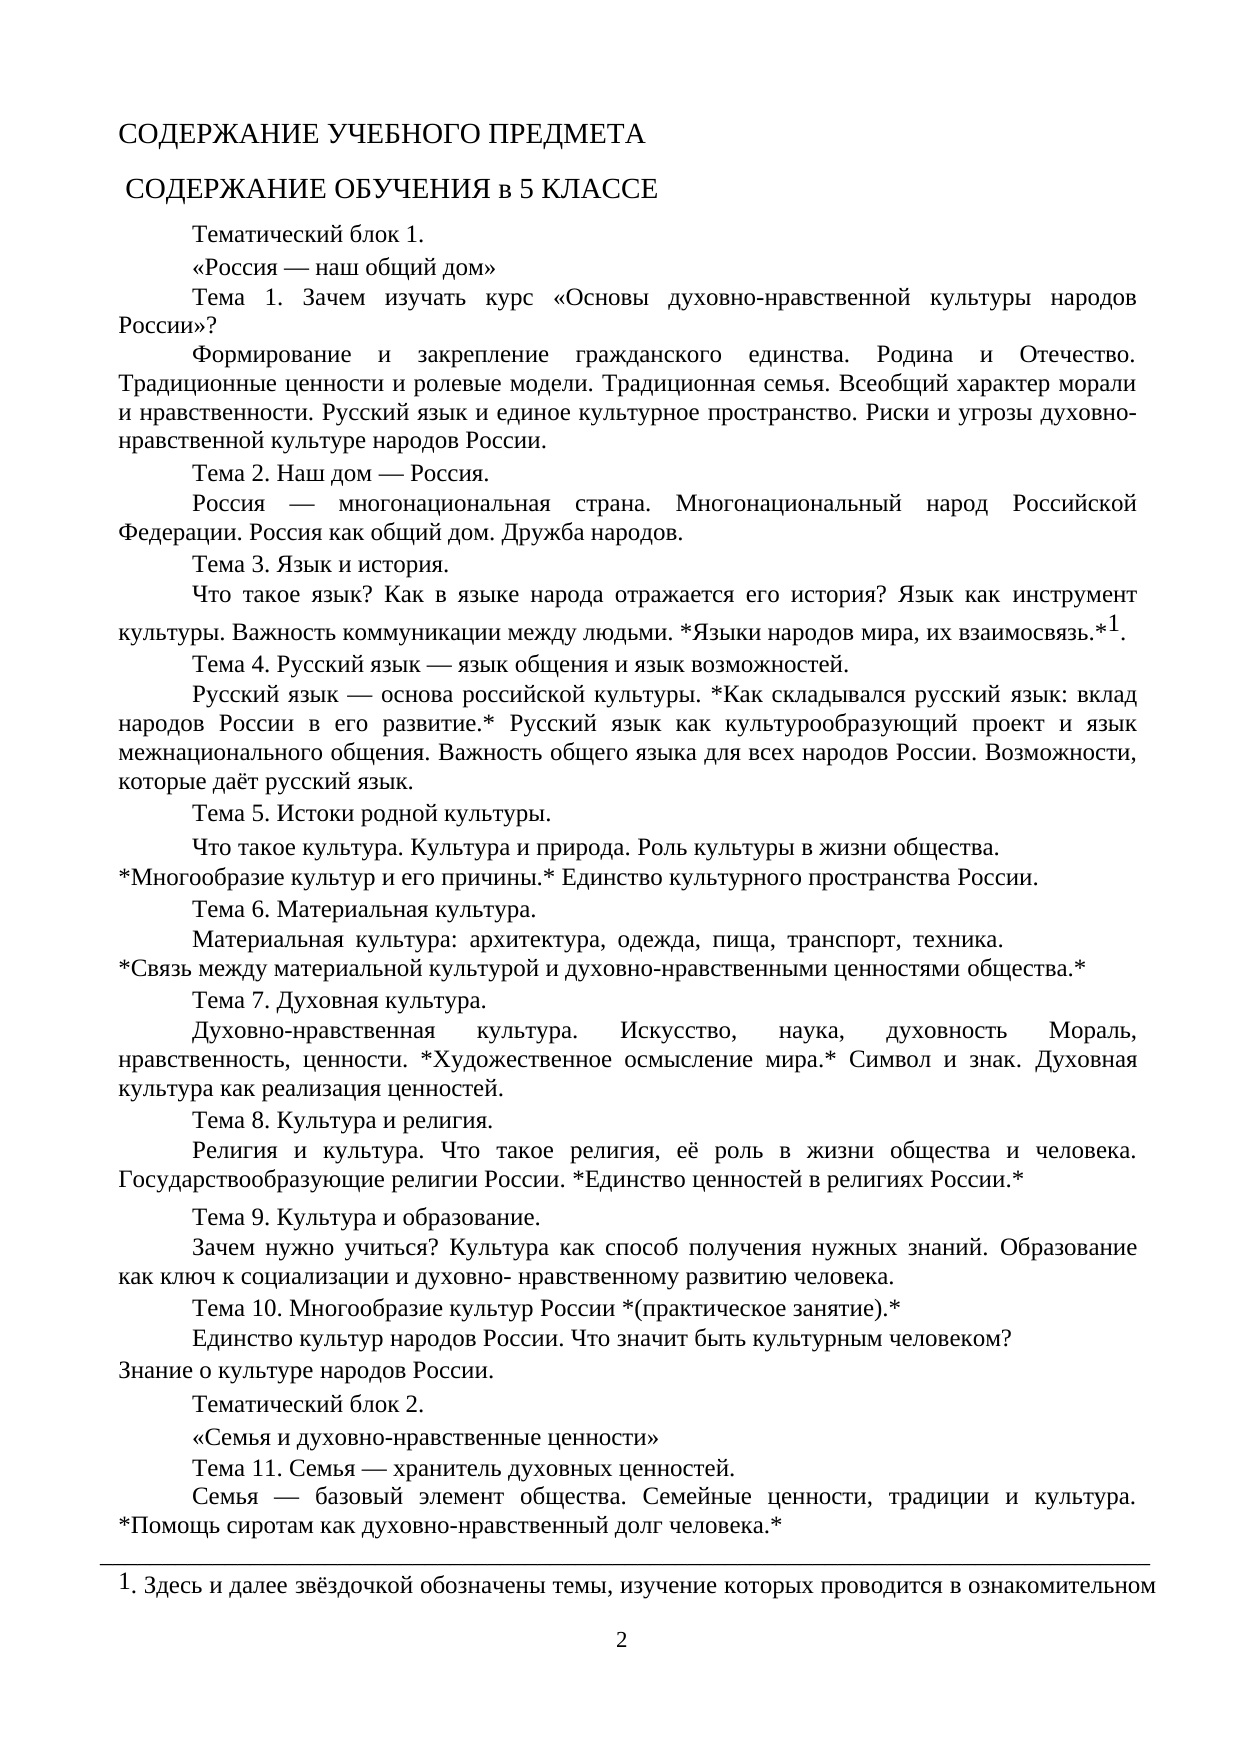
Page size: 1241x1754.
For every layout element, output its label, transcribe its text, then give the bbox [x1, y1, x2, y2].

text Тема 2. Наш дом — Россия. [192, 454, 1165, 488]
text ____________________________________________________________________________________ [100, 1539, 1165, 1568]
text Тема 6. Материальная культура. [192, 890, 1165, 924]
text Материальная культура: архитектура, одежда, пища, транспорт, техника. [192, 924, 1165, 953]
text Духовно-нравственная культура. Искусство, наука, духовность Мораль, нравственность, ценности. *Художественное осмысление мира.* Символ и знак. Духовная культура как реализация ценностей. [118, 1015, 1137, 1101]
text Единство культур народов России. Что значит быть культурным человеком? [192, 1323, 1165, 1352]
text Что такое культура. Культура и природа. Роль культуры в жизни общества. [192, 828, 1165, 862]
text «Семья и духовно-нравственные ценности» [192, 1419, 1165, 1453]
text Тема 5. Истоки родной культуры. [192, 794, 1165, 828]
text Тема 10. Многообразие культур России *(практическое занятие).* [192, 1290, 1165, 1323]
text Тема 7. Духовная культура. [192, 982, 1165, 1015]
text СОДЕРЖАНИЕ УЧЕБНОГО ПРЕДМЕТА [118, 116, 958, 149]
text СОДЕРЖАНИЕ ОБУЧЕНИЯ в 5 КЛАССЕ [125, 171, 1165, 204]
text Тематический блок 1. [192, 219, 1165, 248]
text Тематический блок 2. [192, 1386, 1165, 1419]
text Что такое язык? Как в языке народа отражается его история? Язык как инструмент культуры. Важность коммуникации между людьми. *Языки народов мира, их взаимосвязь.*1. [118, 579, 1137, 646]
text Тема 11. Семья — хранитель духовных ценностей. [192, 1453, 1165, 1481]
text Русский язык — основа российской культуры. *Как складывался русский язык: вклад народов России в его развитие.* Русский язык как культурообразующий проект и язык межнационального общения. Важность общего языка для всех народов России. Возможности, которые даёт русский язык. [118, 679, 1137, 794]
text «Россия — наш общий дом» [192, 248, 1165, 282]
text Тема 4. Русский язык — язык общения и язык возможностей. [192, 646, 1165, 679]
text *Многообразие культур и его причины.* Единство культурного пространства России. [118, 862, 1137, 890]
text Тема 8. Культура и религия. [192, 1101, 1165, 1135]
text Религия и культура. Что такое религия, её роль в жизни общества и человека. Государствообразующие религии России. *Единство ценностей в религиях России.* [118, 1135, 1137, 1192]
text Знание о культуре народов России. [118, 1352, 1165, 1386]
text Тема 1. Зачем изучать курс «Основы духовно-нравственной культуры народов России»? [118, 282, 1137, 339]
text *Связь между материальной культурой и духовно-нравственными ценностями общества.* [118, 953, 1137, 982]
text Россия — многонациональная страна. Многонациональный народ Российской Федерации. Россия как общий дом. Дружба народов. [118, 488, 1137, 545]
text Формирование и закрепление гражданского единства. Родина и Отечество. Традиционные ценности и ролевые модели. Традиционная семья. Всеобщий характер морали и нравственности. Русский язык и единое культурное пространство. Риски и угрозы духовно-нравственной культуре народов России. [118, 339, 1137, 454]
text Зачем нужно учиться? Культура как способ получения нужных знаний. Образование как ключ к социализации и духовно- нравственному развитию человека. [118, 1232, 1137, 1290]
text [118, 1568, 1165, 1600]
text Тема 9. Культура и образование. [192, 1199, 1165, 1232]
text Тема 3. Язык и история. [192, 545, 1165, 579]
text Семья — базовый элемент общества. Семейные ценности, традиции и культура. *Помощь сиротам как духовно-нравственный долг человека.* [118, 1481, 1137, 1539]
